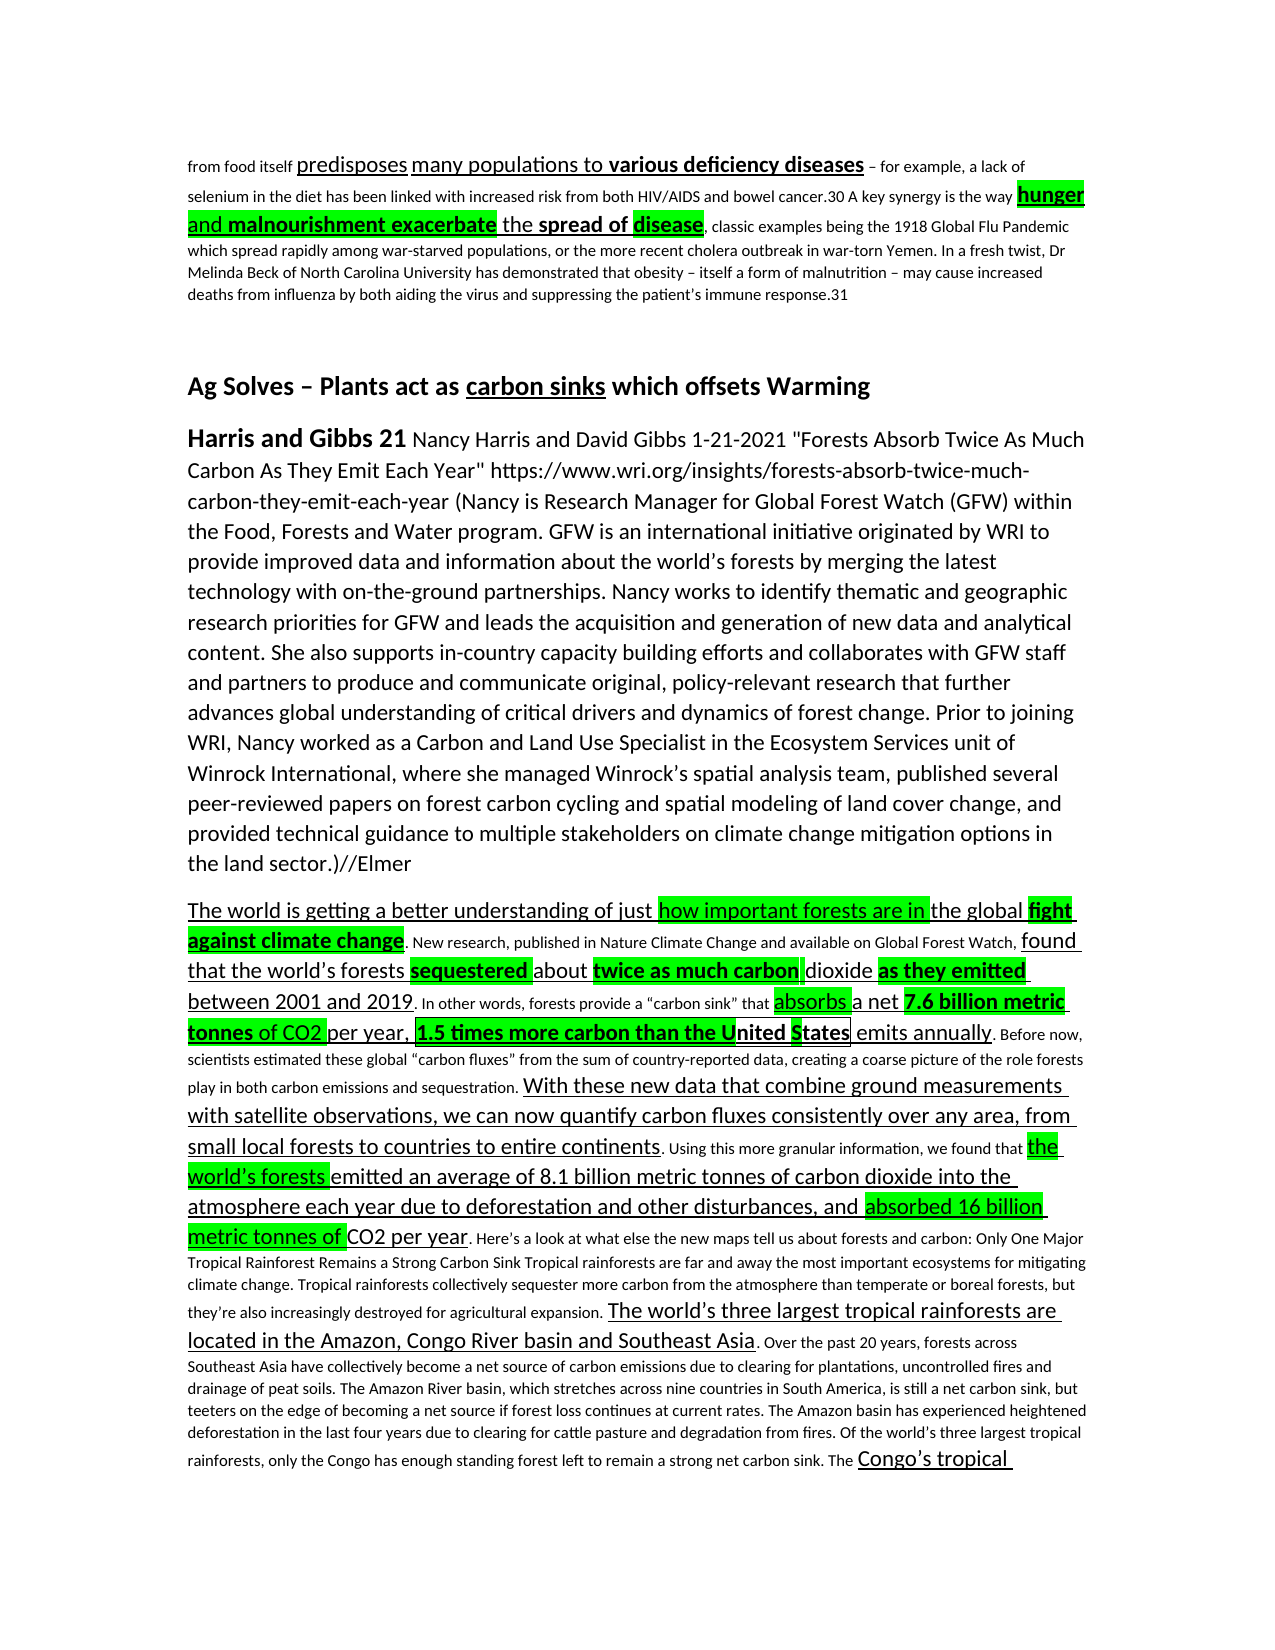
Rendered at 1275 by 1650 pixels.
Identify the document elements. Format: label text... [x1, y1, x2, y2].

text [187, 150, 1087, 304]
subtitle Ag Solves – Plants act as carbon sinks which offsets Warming [187, 369, 1087, 402]
text Harris and Gibbs 21 Nancy Harris and David Gibbs 1-21-2021 "Forests Absorb Twice As Much Carbon As They Emit Each Year" https://www.wri.org/insights/forests-absorb-twice-much-carbon-they-emit-each-year (Nancy is Research Manager for Global Forest Watch (GFW) within the Food, Forests and Water program. GFW is an international initiative originated by WRI to provide improved data and information about the world’s forests by merging the latest technology with on-the-ground partnerships. Nancy works to identify thematic and geographic research priorities for GFW and leads the acquisition and generation of new data and analytical content. She also supports in-country capacity building efforts and collaborates with GFW staff and partners to produce and communicate original, policy-relevant research that further advances global understanding of critical drivers and dynamics of forest change. Prior to joining WRI, Nancy worked as a Carbon and Land Use Specialist in the Ecosystem Services unit of Winrock International, where she managed Winrock’s spatial analysis team, published several peer-reviewed papers on forest carbon cycling and spatial modeling of land cover change, and provided technical guidance to multiple stakeholders on climate change mitigation options in the land sector.)//Elmer [187, 421, 1087, 877]
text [187, 896, 1087, 1472]
